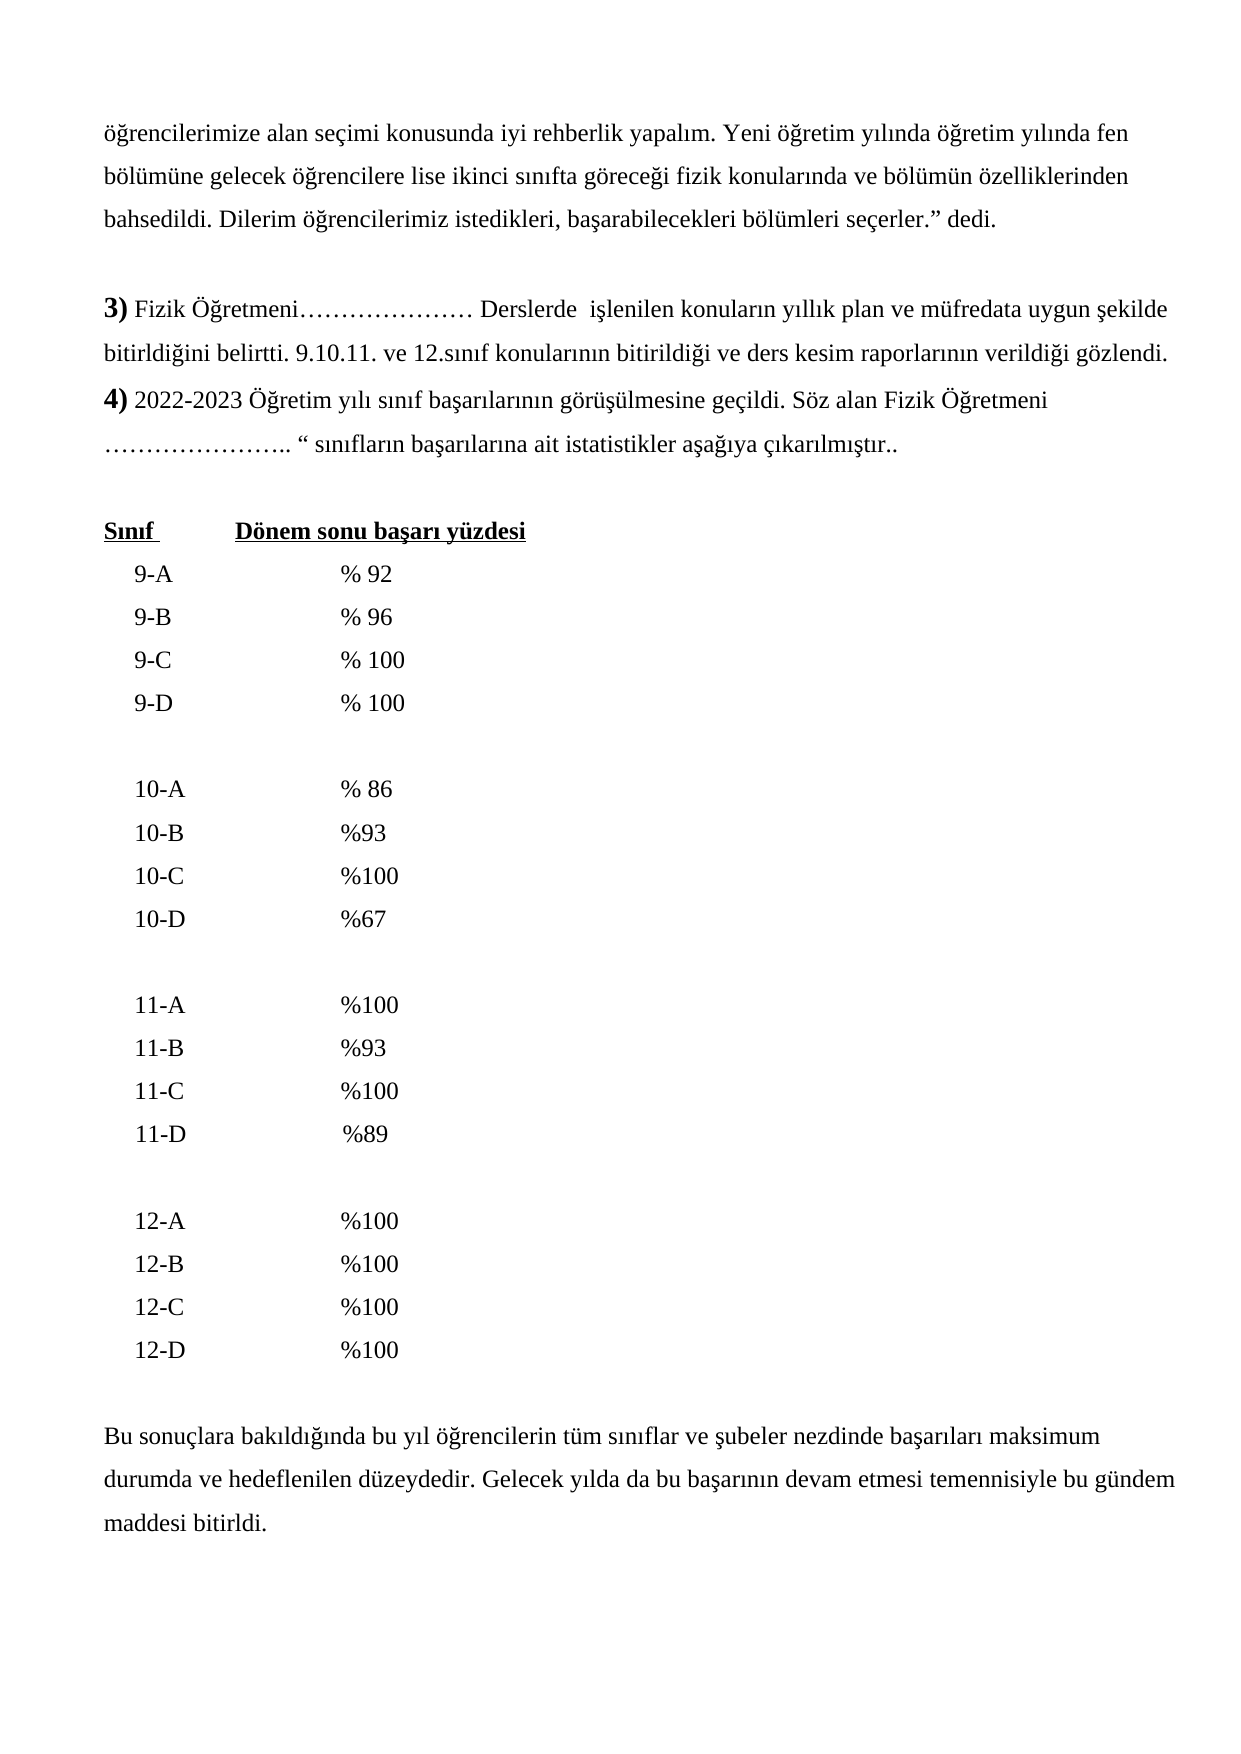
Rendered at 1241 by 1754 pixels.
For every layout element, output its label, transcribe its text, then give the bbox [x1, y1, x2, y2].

text 10-A % 86 [103, 774, 1181, 803]
text 12-D %100 [103, 1335, 1181, 1364]
text 11-A %100 [103, 990, 1181, 1019]
text Sınıf Dönem sonu başarı yüzdesi [103, 516, 1181, 544]
text 12-B %100 [103, 1249, 1181, 1278]
text 9-C % 100 [103, 645, 1181, 674]
text 9-A % 92 [103, 559, 1181, 588]
text 9-B % 96 [103, 602, 1181, 631]
text 9-D % 100 [103, 688, 1181, 717]
text 12-A %100 [103, 1206, 1181, 1234]
text 10-B %93 [103, 818, 1181, 846]
list Fizik Öğretmeni………………… Derslerde işlenilen konuların yıllık plan ve müfredata uygun şekilde bitirldiğini belirtti. 9.10.11. ve 12.sınıf konularının bitirildiği ve ders kesim raporlarının verildiği gözlendi. [103, 291, 1181, 367]
text 11-B %93 [103, 1033, 1181, 1062]
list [103, 118, 1181, 233]
text Bu sonuçlara bakıldığında bu yıl öğrencilerin tüm sınıflar ve şubeler nezdinde başarıları maksimum durumda ve hedeflenilen düzeydedir. Gelecek yılda da bu başarının devam etmesi temennisiyle bu gündem maddesi bitirldi. [103, 1421, 1181, 1536]
text 11-D %89 [103, 1119, 1181, 1148]
text 11-C %100 [103, 1076, 1181, 1105]
text 12-C %100 [103, 1292, 1181, 1321]
list 2022-2023 Öğretim yılı sınıf başarılarının görüşülmesine geçildi. Söz alan Fizik Öğretmeni ………………….. “ sınıfların başarılarına ait istatistikler aşağıya çıkarılmıştır.. [103, 382, 1181, 458]
text 10-D %67 [103, 904, 1181, 933]
text 10-C %100 [103, 861, 1181, 889]
